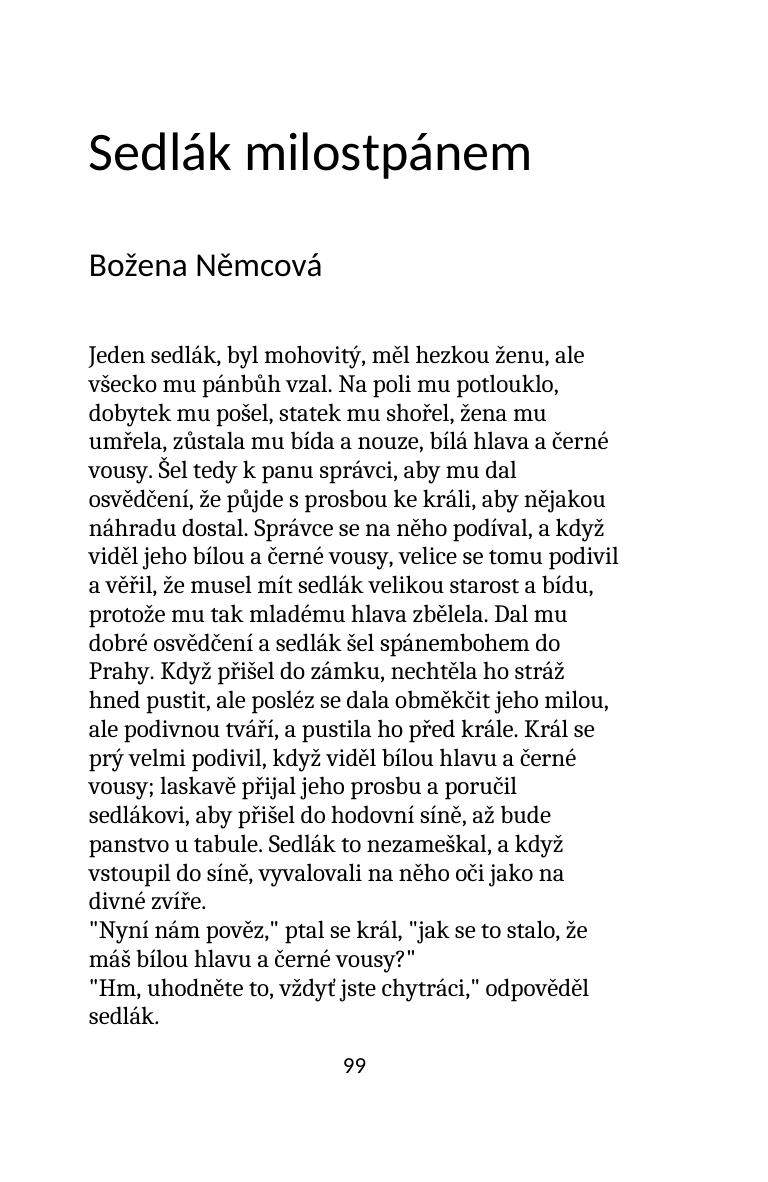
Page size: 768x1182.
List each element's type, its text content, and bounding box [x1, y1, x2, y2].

text "Hm, uhodněte to, vždyť jste chytráci," odpověděl sedlák. [89, 973, 620, 1031]
text Jeden sedlák, byl mohovitý, měl hezkou ženu, ale všecko mu pánbůh vzal. Na poli mu potlouklo, dobytek mu pošel, statek mu shořel, žena mu umřela, zůstala mu bída a nouze, bílá hlava a černé vousy. Šel tedy k panu správci, aby mu dal osvědčení, že půjde s prosbou ke králi, aby nějakou náhradu dostal. Správce se na něho podíval, a když viděl jeho bílou a černé vousy, velice se tomu podivil a věřil, že musel mít sedlák velikou starost a bídu, protože mu tak mladému hlava zbělela. Dal mu dobré osvědčení a sedlák šel spánembohem do Prahy. Když přišel do zámku, nechtěla ho stráž hned pustit, ale posléz se dala obměkčit jeho milou, ale podivnou tváří, a pustila ho před krále. Král se prý velmi podivil, když viděl bílou hlavu a černé vousy; laskavě přijal jeho prosbu a poručil sedlákovi, aby přišel do hodovní síně, až bude panstvo u tabule. Sedlák to nezameškal, a když vstoupil do síně, vyvalovali na něho oči jako na divné zvíře. [89, 341, 620, 916]
text Božena Němcová [89, 244, 620, 285]
text "Nyní nám pověz," ptal se král, "jak se to stalo, že máš bílou hlavu a černé vousy?" [89, 916, 620, 973]
text Sedlák milostpánem [89, 118, 620, 184]
